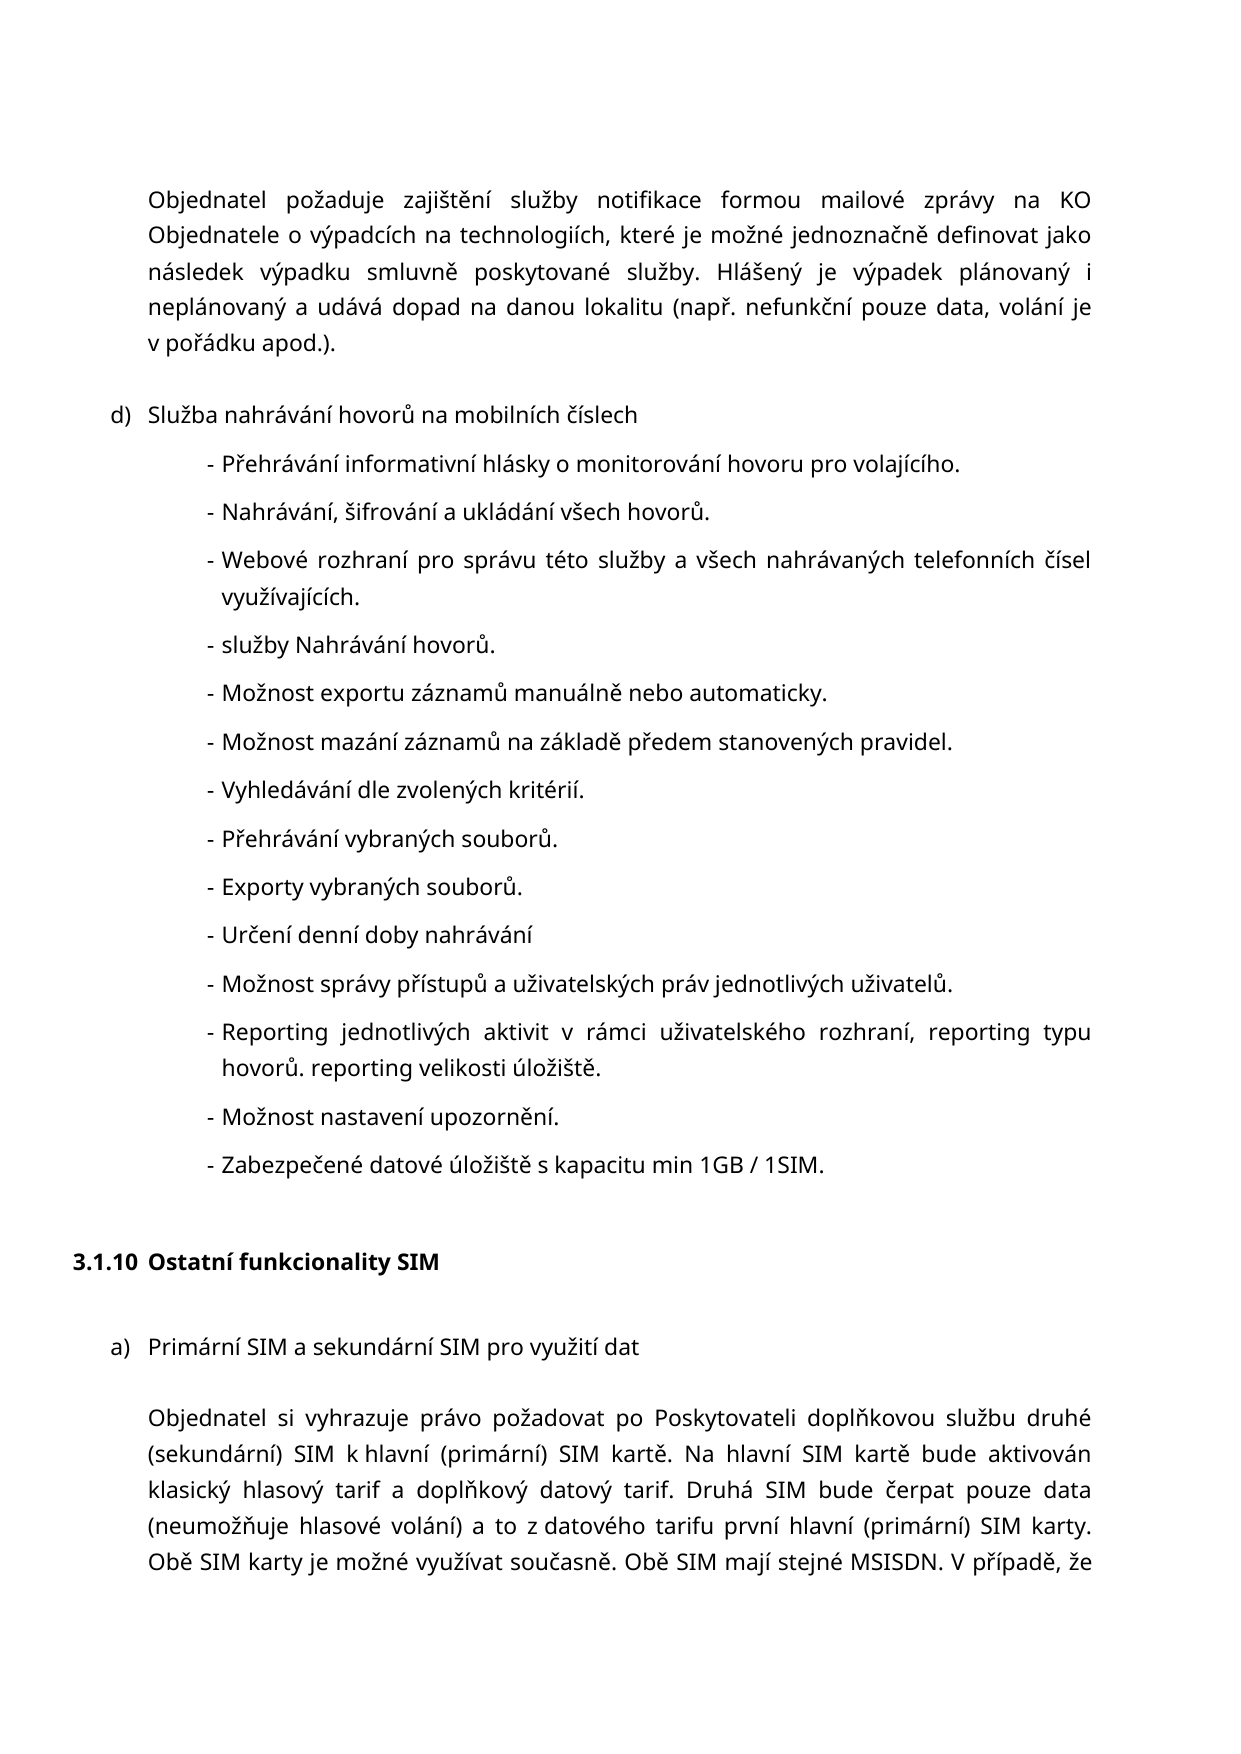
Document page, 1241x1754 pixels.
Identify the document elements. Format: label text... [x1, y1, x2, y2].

list Přehrávání informativní hlásky o monitorování hovoru pro volajícího. [207, 448, 1093, 479]
list Zabezpečené datové úložiště s kapacitu min 1GB / 1SIM. [207, 1149, 1093, 1180]
list Možnost exportu záznamů manuálně nebo automaticky. [207, 677, 1093, 708]
list Primární SIM a sekundární SIM pro využití dat [110, 1330, 1093, 1362]
list Určení denní doby nahrávání [207, 919, 1093, 951]
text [148, 1402, 1093, 1577]
text Objednatel požaduje zajištění služby notifikace formou mailové zprávy na KO Objednatele o výpadcích na technologiích, které je možné jednoznačně definovat jako následek výpadku smluvně poskytované služby. Hlášený je výpadek plánovaný i neplánovaný a udává dopad na danou lokalitu (např. nefunkční pouze data, volání je v pořádku apod.). [148, 183, 1093, 358]
subtitle Ostatní funkcionality SIM [73, 1246, 1093, 1277]
list Služba nahrávání hovorů na mobilních číslech [110, 399, 1093, 430]
list Možnost mazání záznamů na základě předem stanovených pravidel. [207, 726, 1093, 757]
list Reporting jednotlivých aktivit v rámci uživatelského rozhraní, reporting typu hovorů. reporting velikosti úložiště. [207, 1016, 1093, 1083]
list Možnost nastavení upozornění. [207, 1101, 1093, 1132]
list Přehrávání vybraných souborů. [207, 823, 1093, 854]
list služby Nahrávání hovorů. [207, 629, 1093, 660]
list Nahrávání, šifrování a ukládání všech hovorů. [207, 496, 1093, 527]
list Exporty vybraných souborů. [207, 871, 1093, 902]
list Vyhledávání dle zvolených kritérií. [207, 774, 1093, 805]
list Webové rozhraní pro správu této služby a všech nahrávaných telefonních čísel využívajících. [207, 544, 1093, 612]
list Možnost správy přístupů a uživatelských práv jednotlivých uživatelů. [207, 968, 1093, 999]
